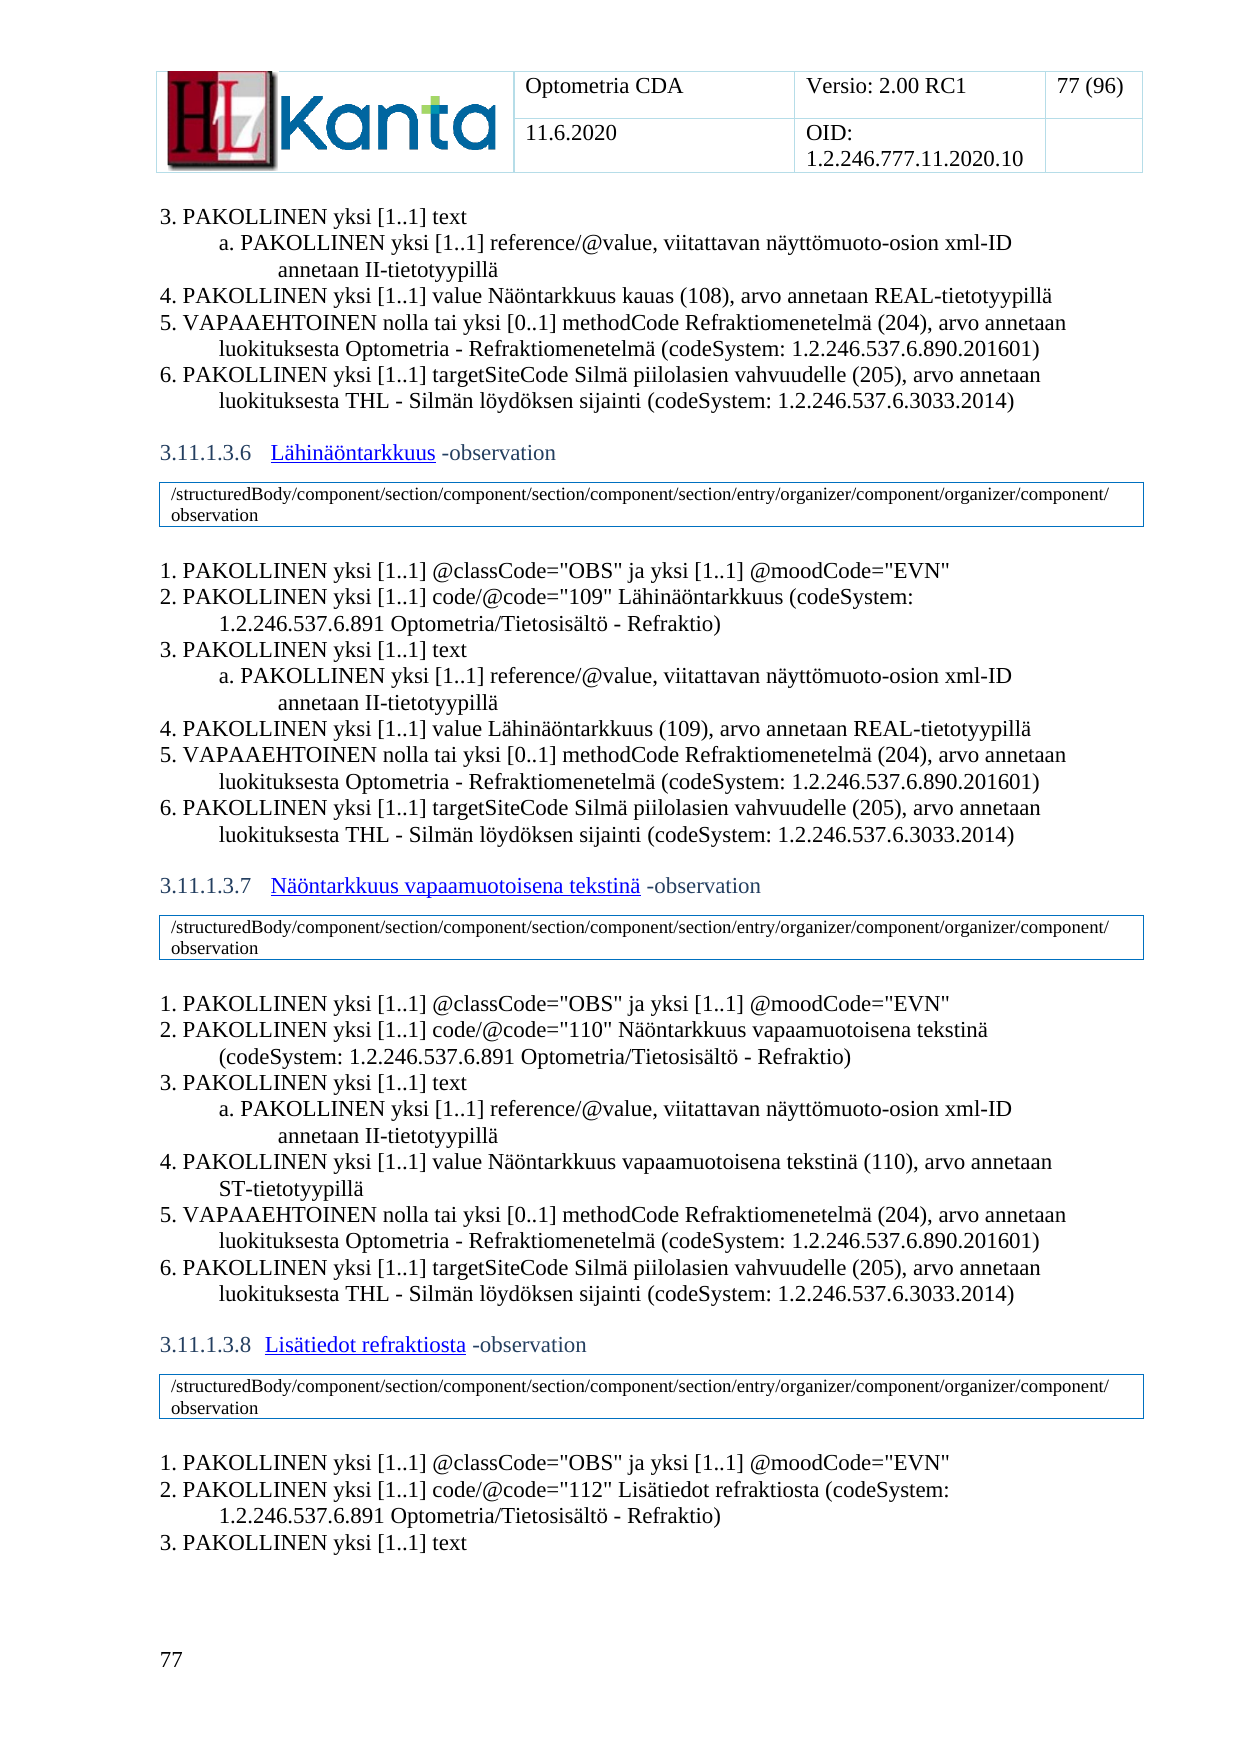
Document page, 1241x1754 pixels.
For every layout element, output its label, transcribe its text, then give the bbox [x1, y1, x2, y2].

subtitle Lähinäöntarkkuus -observation [159, 439, 1081, 465]
text 2. PAKOLLINEN yksi [1..1] code/@code="110" Näöntarkkuus vapaamuotoisena tekstinä (codeSystem: 1.2.246.537.6.891 Optometria/Tietosisältö - Refraktio) [159, 1016, 1081, 1069]
text 3. PAKOLLINEN yksi [1..1] text [159, 1069, 1081, 1096]
text a. PAKOLLINEN yksi [1..1] reference/@value, viitattavan näyttömuoto-osion xml-ID annetaan II-tietotyypillä [218, 1096, 1081, 1148]
text 3. PAKOLLINEN yksi [1..1] text [159, 636, 1081, 662]
picture [281, 96, 496, 150]
text 3. PAKOLLINEN yksi [1..1] text [159, 1528, 1081, 1555]
picture [167, 71, 279, 171]
text 4. PAKOLLINEN yksi [1..1] value Lähinäöntarkkuus (109), arvo annetaan REAL-tietotyypillä [159, 715, 1081, 742]
subtitle Näöntarkkuus vapaamuotoisena tekstinä -observation [159, 872, 1081, 898]
text a. PAKOLLINEN yksi [1..1] reference/@value, viitattavan näyttömuoto-osion xml-ID annetaan II-tietotyypillä [218, 662, 1081, 715]
text 1. PAKOLLINEN yksi [1..1] @classCode="OBS" ja yksi [1..1] @moodCode="EVN" [159, 557, 1081, 583]
text a. PAKOLLINEN yksi [1..1] reference/@value, viitattavan näyttömuoto-osion xml-ID annetaan II-tietotyypillä [218, 229, 1081, 282]
table_header /structuredBody/component/section/component/section/component/section/entry/organizer/component/organizer/component/observation [160, 916, 1143, 959]
text 3. PAKOLLINEN yksi [1..1] text [159, 203, 1081, 229]
text 1. PAKOLLINEN yksi [1..1] @classCode="OBS" ja yksi [1..1] @moodCode="EVN" [159, 1449, 1081, 1476]
text 2. PAKOLLINEN yksi [1..1] code/@code="112" Lisätiedot refraktiosta (codeSystem: 1.2.246.537.6.891 Optometria/Tietosisältö - Refraktio) [159, 1476, 1081, 1528]
table_header /structuredBody/component/section/component/section/component/section/entry/organizer/component/organizer/component/observation [160, 1375, 1143, 1418]
text 2. PAKOLLINEN yksi [1..1] code/@code="109" Lähinäöntarkkuus (codeSystem: 1.2.246.537.6.891 Optometria/Tietosisältö - Refraktio) [159, 583, 1081, 636]
text 1. PAKOLLINEN yksi [1..1] @classCode="OBS" ja yksi [1..1] @moodCode="EVN" [159, 990, 1081, 1016]
table_header /structuredBody/component/section/component/section/component/section/entry/organizer/component/organizer/component/observation [160, 483, 1143, 526]
text 4. PAKOLLINEN yksi [1..1] value Näöntarkkuus vapaamuotoisena tekstinä (110), arvo annetaan ST-tietotyypillä [159, 1148, 1081, 1201]
text 4. PAKOLLINEN yksi [1..1] value Näöntarkkuus kauas (108), arvo annetaan REAL-tietotyypillä [159, 282, 1081, 308]
subtitle Lisätiedot refraktiosta -observation [159, 1331, 1081, 1358]
